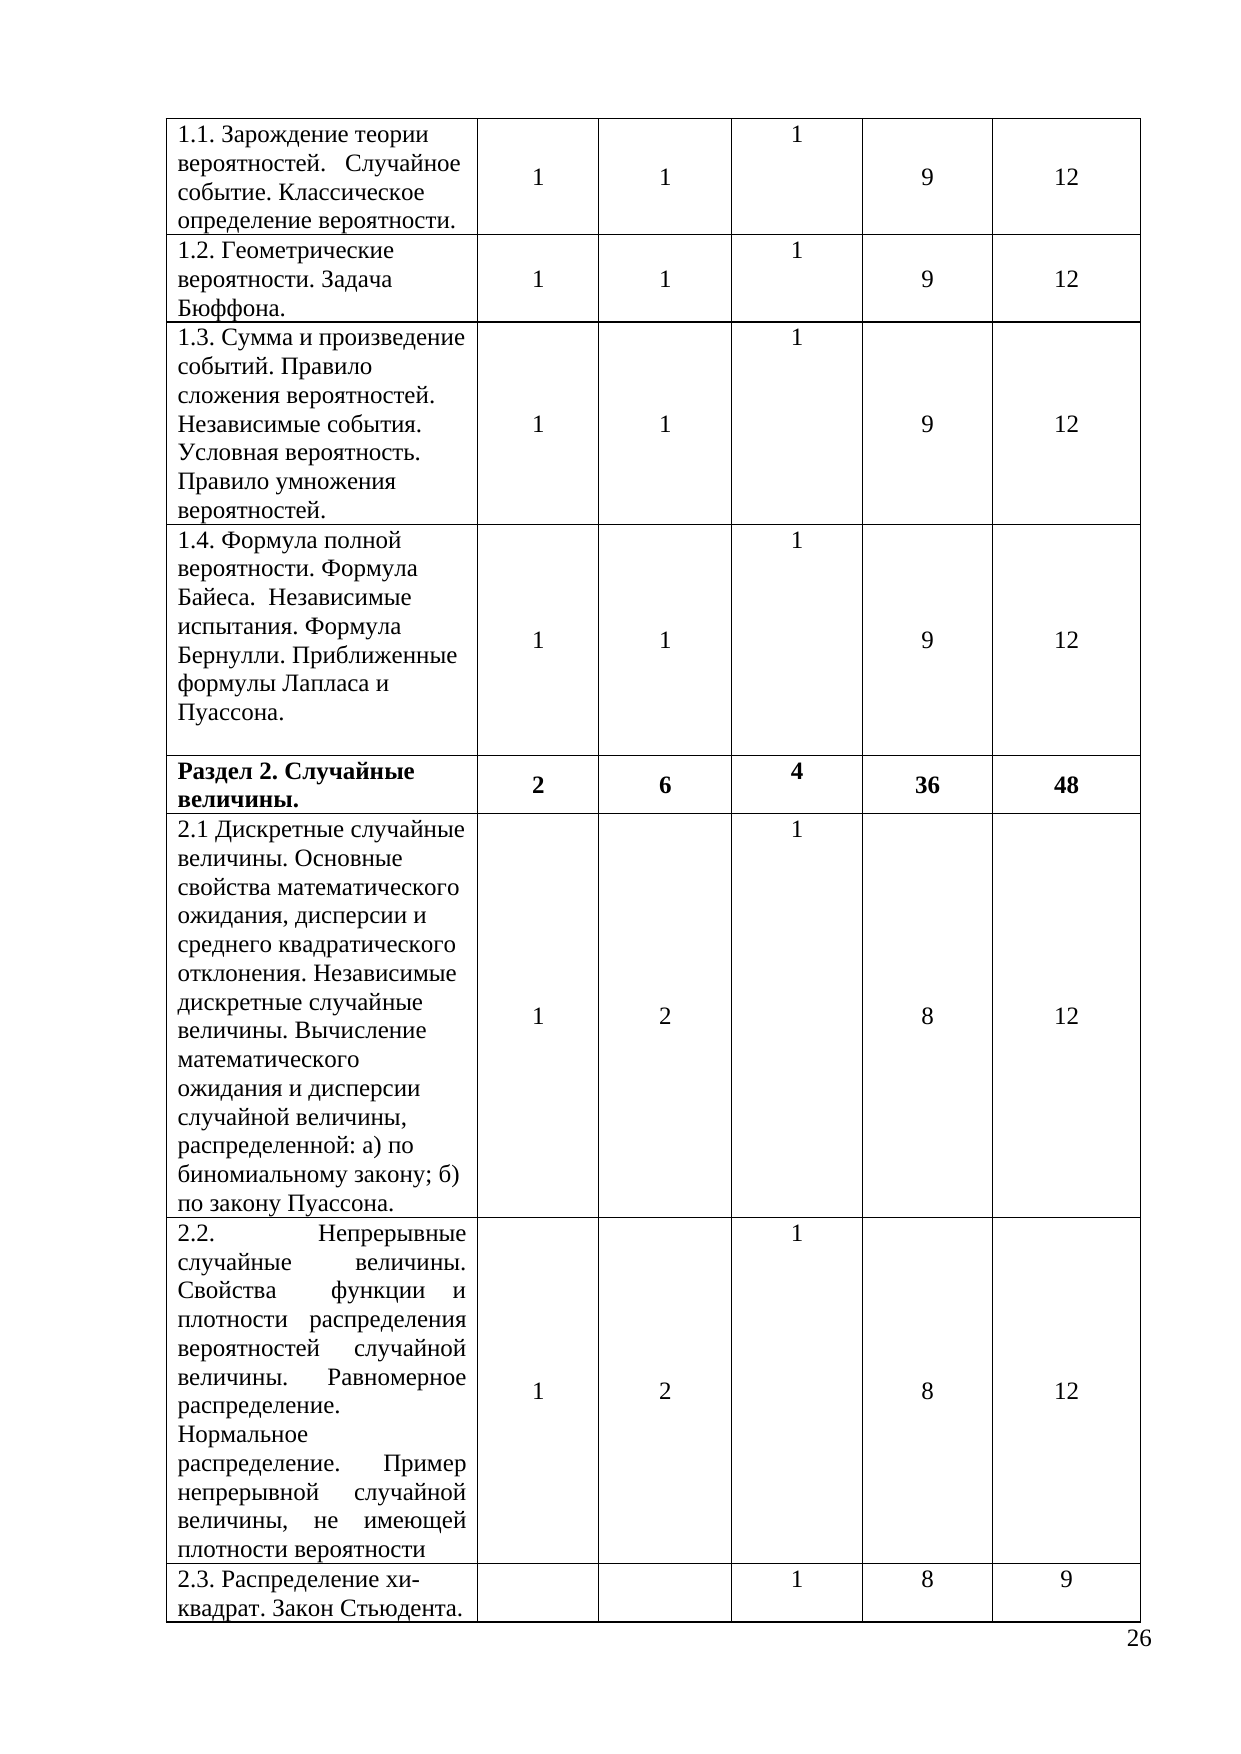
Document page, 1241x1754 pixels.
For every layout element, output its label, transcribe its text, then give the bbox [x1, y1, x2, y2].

table_cell 8 [863, 814, 992, 1217]
table_cell 6 [599, 756, 731, 813]
table_cell 12 [993, 814, 1140, 1217]
table_cell 1 [732, 525, 862, 755]
table_cell 2 [599, 1218, 731, 1563]
table_cell 1 [478, 323, 598, 524]
table_cell 9 [863, 235, 992, 321]
table_cell 12 [993, 1218, 1140, 1563]
table_cell 1 [478, 235, 598, 321]
table_cell 1 [732, 814, 862, 1217]
table_cell 2 [478, 756, 598, 813]
table_cell 9 [863, 119, 992, 234]
table_cell 36 [863, 756, 992, 813]
table_cell 2.2. Непрерывные случайные величины. Свойства функции и плотности распределения вероятностей случайной величины. Равномерное распределение. Нормальное распределение. Пример непрерывной случайной величины, не имеющей плотности вероятности [167, 1218, 477, 1563]
table_cell 2.1 Дискретные случайные величины. Основные свойства математического ожидания, дисперсии и среднего квадратического отклонения. Независимые дискретные случайные величины. Вычисление математического ожидания и дисперсии случайной величины, распределенной: а) по биномиальному закону; б) по закону Пуассона. [167, 814, 477, 1217]
table_cell 8 [863, 1564, 992, 1621]
table_cell 1 [732, 119, 862, 234]
table_cell 9 [993, 1564, 1140, 1621]
table_cell 1 [478, 525, 598, 755]
table_cell 1 [599, 323, 731, 524]
table_cell 1 [478, 814, 598, 1217]
table_cell 9 [863, 323, 992, 524]
table_cell [478, 1564, 598, 1621]
table_cell 12 [993, 525, 1140, 755]
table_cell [167, 1564, 477, 1621]
table_cell 1 [732, 235, 862, 321]
table_cell 1.3. Сумма и произведение событий. Правило сложения вероятностей. Независимые события. Условная вероятность. Правило умножения вероятностей. [167, 323, 477, 524]
table_cell 1 [599, 235, 731, 321]
table_cell 12 [993, 119, 1140, 234]
table_cell 8 [863, 1218, 992, 1563]
table_cell 1 [478, 119, 598, 234]
table_cell 1 [599, 525, 731, 755]
table_cell 48 [993, 756, 1140, 813]
table_cell 2 [599, 814, 731, 1217]
table_cell 12 [993, 235, 1140, 321]
table_cell 1 [732, 1564, 862, 1621]
table_cell 1 [599, 119, 731, 234]
table_cell 9 [863, 525, 992, 755]
table_cell 12 [993, 323, 1140, 524]
table_cell 1 [732, 1218, 862, 1563]
table_cell 1.1. Зарождение теории вероятностей. Случайное событие. Классическое определение вероятности. [167, 119, 477, 234]
table_cell 1 [478, 1218, 598, 1563]
table_cell Раздел 2. Случайные величины. [167, 756, 477, 813]
table_cell 4 [732, 756, 862, 813]
table_cell 1.2. Геометрические вероятности. Задача Бюффона. [167, 235, 477, 321]
table_cell [599, 1564, 731, 1621]
table_cell 1 [732, 323, 862, 524]
table_cell 1.4. Формула полной вероятности. Формула Байеса. Независимые испытания. Формула Бернулли. Приближенные формулы Лапласа и Пуассона. [167, 525, 477, 755]
